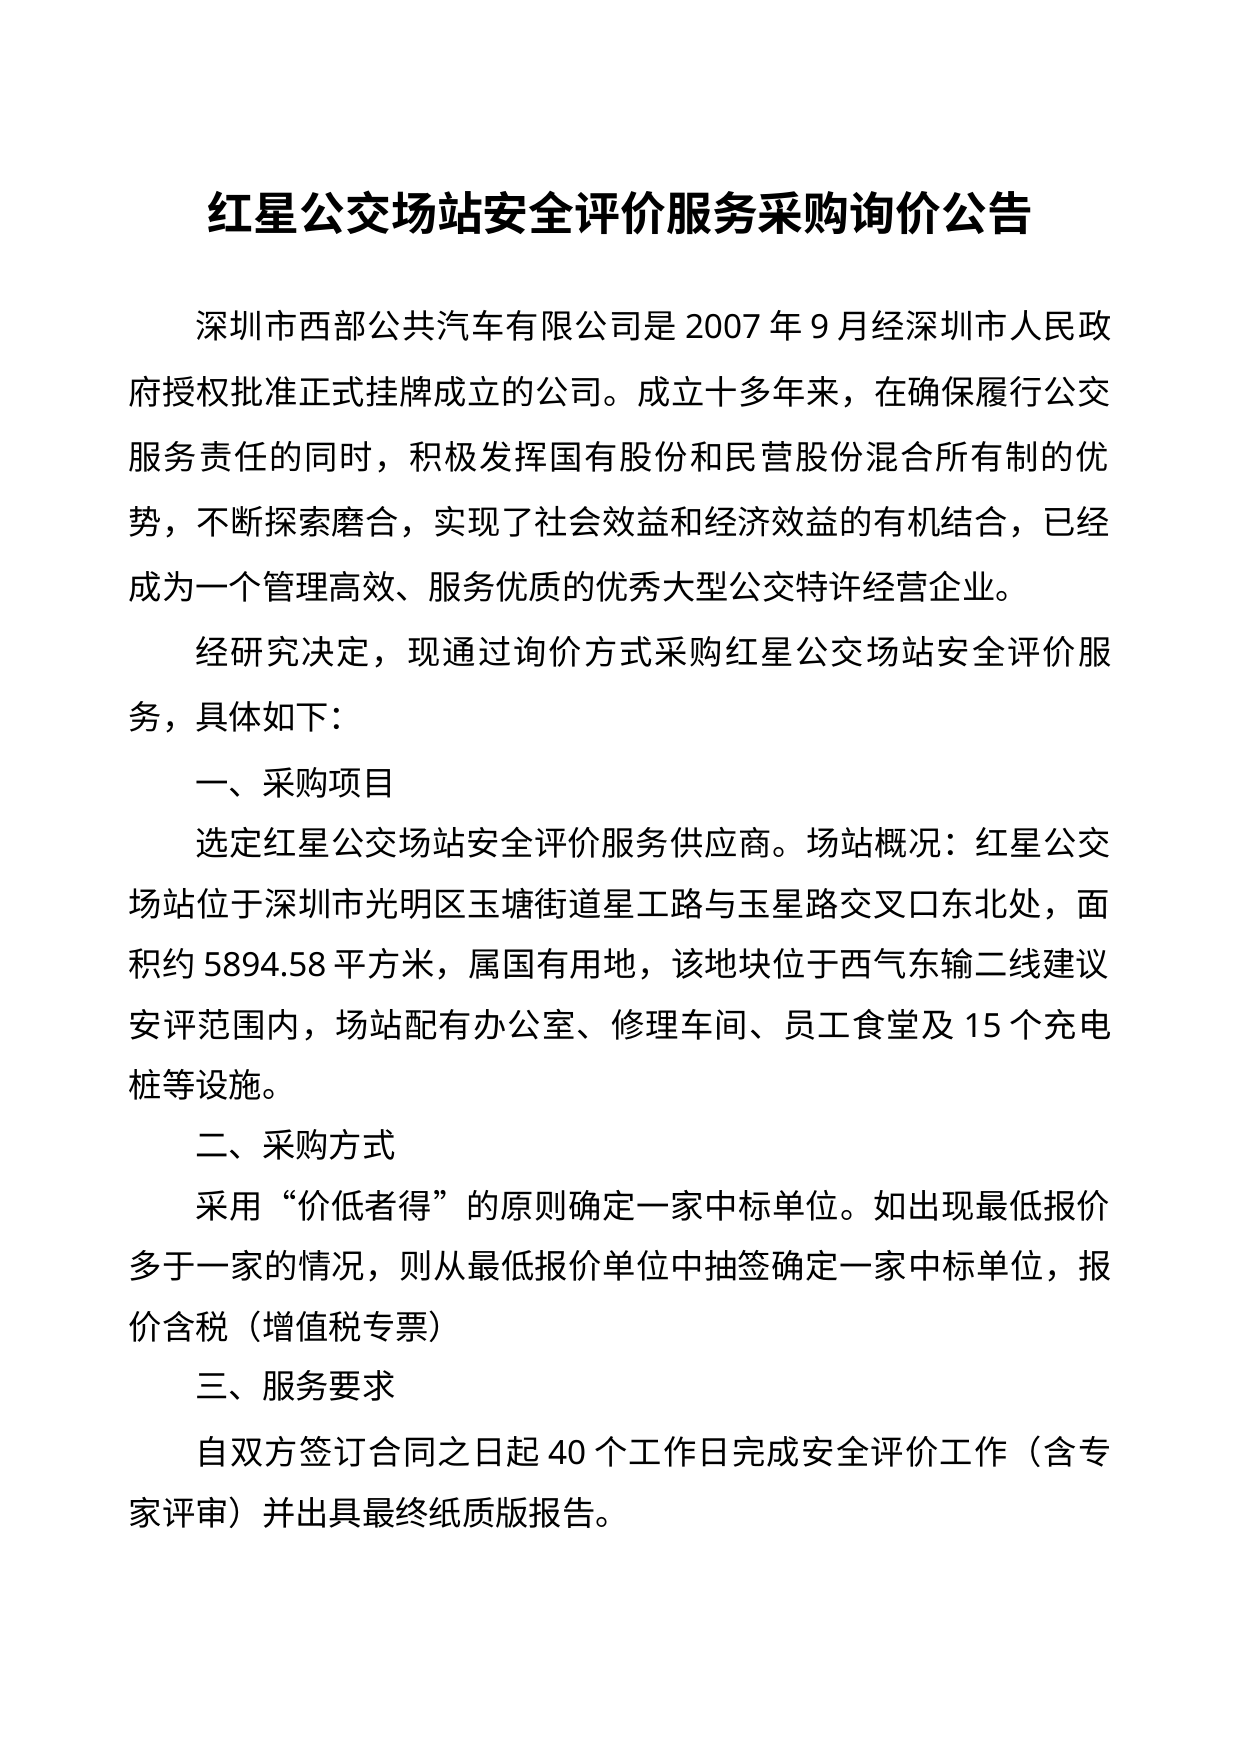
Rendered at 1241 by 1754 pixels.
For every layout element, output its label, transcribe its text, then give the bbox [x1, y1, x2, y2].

list 三、服务要求 [129, 1351, 1111, 1416]
text 自双方签订合同之日起40个工作日完成安全评价工作（含专家评审）并出具最终纸质版报告。 [129, 1416, 1111, 1537]
text 红星公交场站安全评价服务采购询价公告 [129, 162, 1111, 259]
list 采购项目 [129, 747, 1111, 807]
list 采购方式 [129, 1109, 1111, 1170]
list 选定红星公交场站安全评价服务供应商。场站概况：红星公交场站位于深圳市光明区玉塘街道星工路与玉星路交叉口东北处，面积约5894.58平方米，属国有用地，该地块位于西气东输二线建议安评范围内，场站配有办公室、修理车间、员工食堂及15个充电桩等设施。 [129, 807, 1111, 1109]
list 采用“价低者得”的原则确定一家中标单位。如出现最低报价多于一家的情况，则从最低报价单位中抽签确定一家中标单位，报价含税（增值税专票） [129, 1170, 1111, 1351]
text 深圳市西部公共汽车有限公司是2007年9月经深圳市人民政府授权批准正式挂牌成立的公司。成立十多年来，在确保履行公交服务责任的同时，积极发挥国有股份和民营股份混合所有制的优势，不断探索磨合，实现了社会效益和经济效益的有机结合，已经成为一个管理高效、服务优质的优秀大型公交特许经营企业。 [129, 292, 1111, 617]
text 经研究决定，现通过询价方式采购红星公交场站安全评价服务，具体如下： [129, 617, 1111, 747]
